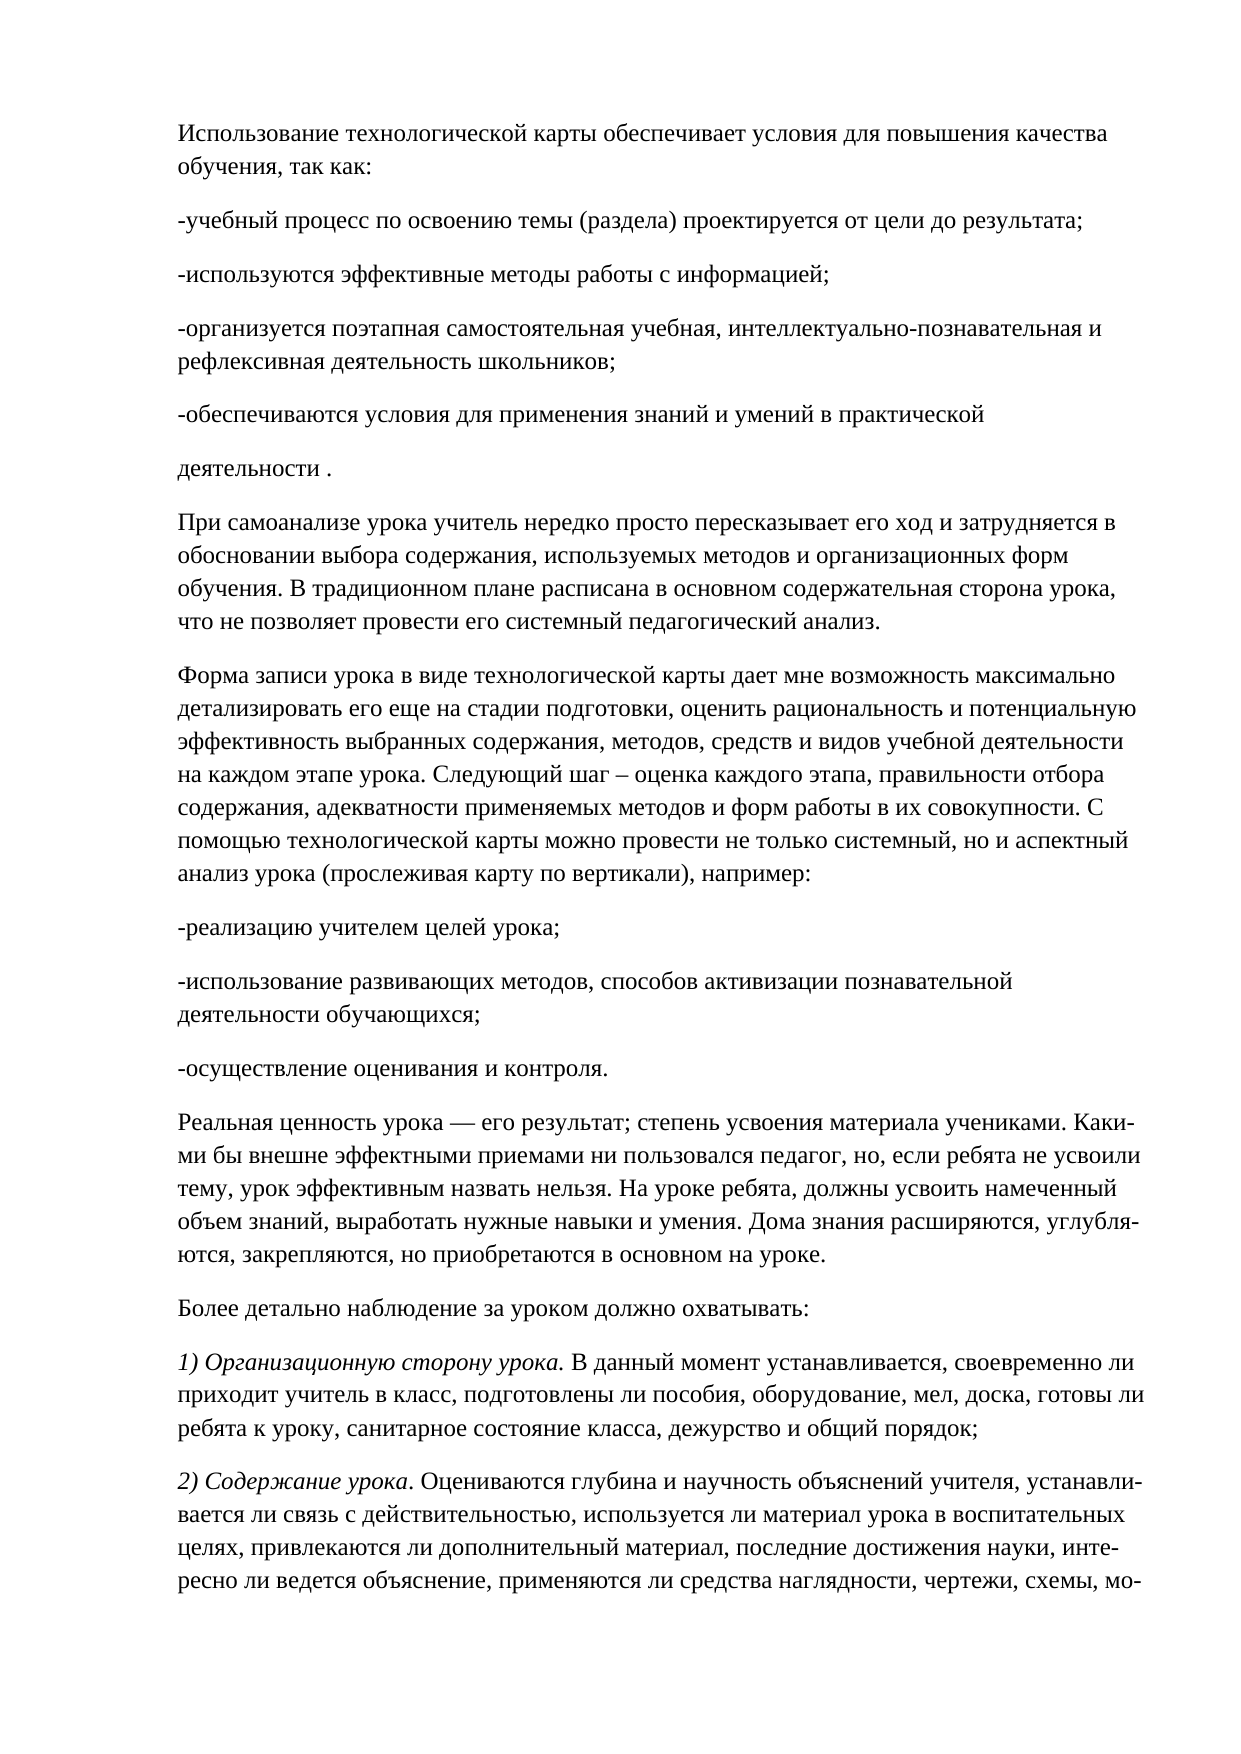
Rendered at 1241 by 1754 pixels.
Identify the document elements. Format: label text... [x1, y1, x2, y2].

text -осуществление оценивания и контроля. [177, 1053, 1152, 1082]
text -использование развивающих методов, способов активизации познавательной деятельности обучающихся; [177, 966, 1152, 1028]
text деятельности . [177, 453, 1152, 482]
text -реализацию учителем целей урока; [177, 912, 1152, 941]
text Форма записи урока в виде технологической карты дает мне возможность максимально детализировать его еще на стадии подготовки, оценить рациональность и потенциальную эффективность выбранных содержания, методов, средств и видов учебной деятельности на каждом этапе урока. Следующий шаг – оценка каждого этапа, правильности отбора содержания, адекватности применяемых методов и форм работы в их совокупности. С помощью технологической карты можно провести не только системный, но и аспектный анализ урока (прослеживая карту по вертикали), например: [177, 660, 1152, 887]
text Более детально наблюдение за уроком должно охватывать: [177, 1293, 1152, 1321]
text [177, 1466, 1152, 1594]
text 1) Организационную сторону урока. В данный момент устанавливается, своевременно ли приходит учитель в класс, подготовлены ли пособия, оборудование, мел, доска, готовы ли ребята к уроку, санитарное состояние класса, дежурство и общий порядок; [177, 1347, 1152, 1441]
text -организуется поэтапная самостоятельная учебная, интеллектуально-познавательная и рефлексивная деятельность школьников; [177, 313, 1152, 374]
text -используются эффективные методы работы с информацией; [177, 259, 1152, 288]
text -обеспечиваются условия для применения знаний и умений в практической [177, 399, 1152, 428]
text Использование технологической карты обеспечивает условия для повышения качества обучения, так как: [177, 118, 1152, 180]
text При самоанализе урока учитель нередко просто пересказывает его ход и затрудняется в обосновании выбора содержания, используемых методов и организационных форм обучения. В традиционном плане расписана в основном содержательная сторона урока, что не позволяет провести его системный педагогический анализ. [177, 507, 1152, 635]
text Реальная ценность урока — его результат; степень усвоения материала учениками. Какими бы внешне эффектными приемами ни пользовался педагог, но, если ребята не усвоили тему, урок эффективным назвать нельзя. На уроке ребята, должны усвоить намеченный объем знаний, выработать нужные навыки и умения. Дома знания расширяются, углубляются, закрепляются, но приобретаются в основном на уроке. [177, 1107, 1152, 1268]
text -учебный процесс по освоению темы (раздела) проектируется от цели до результата; [177, 205, 1152, 234]
